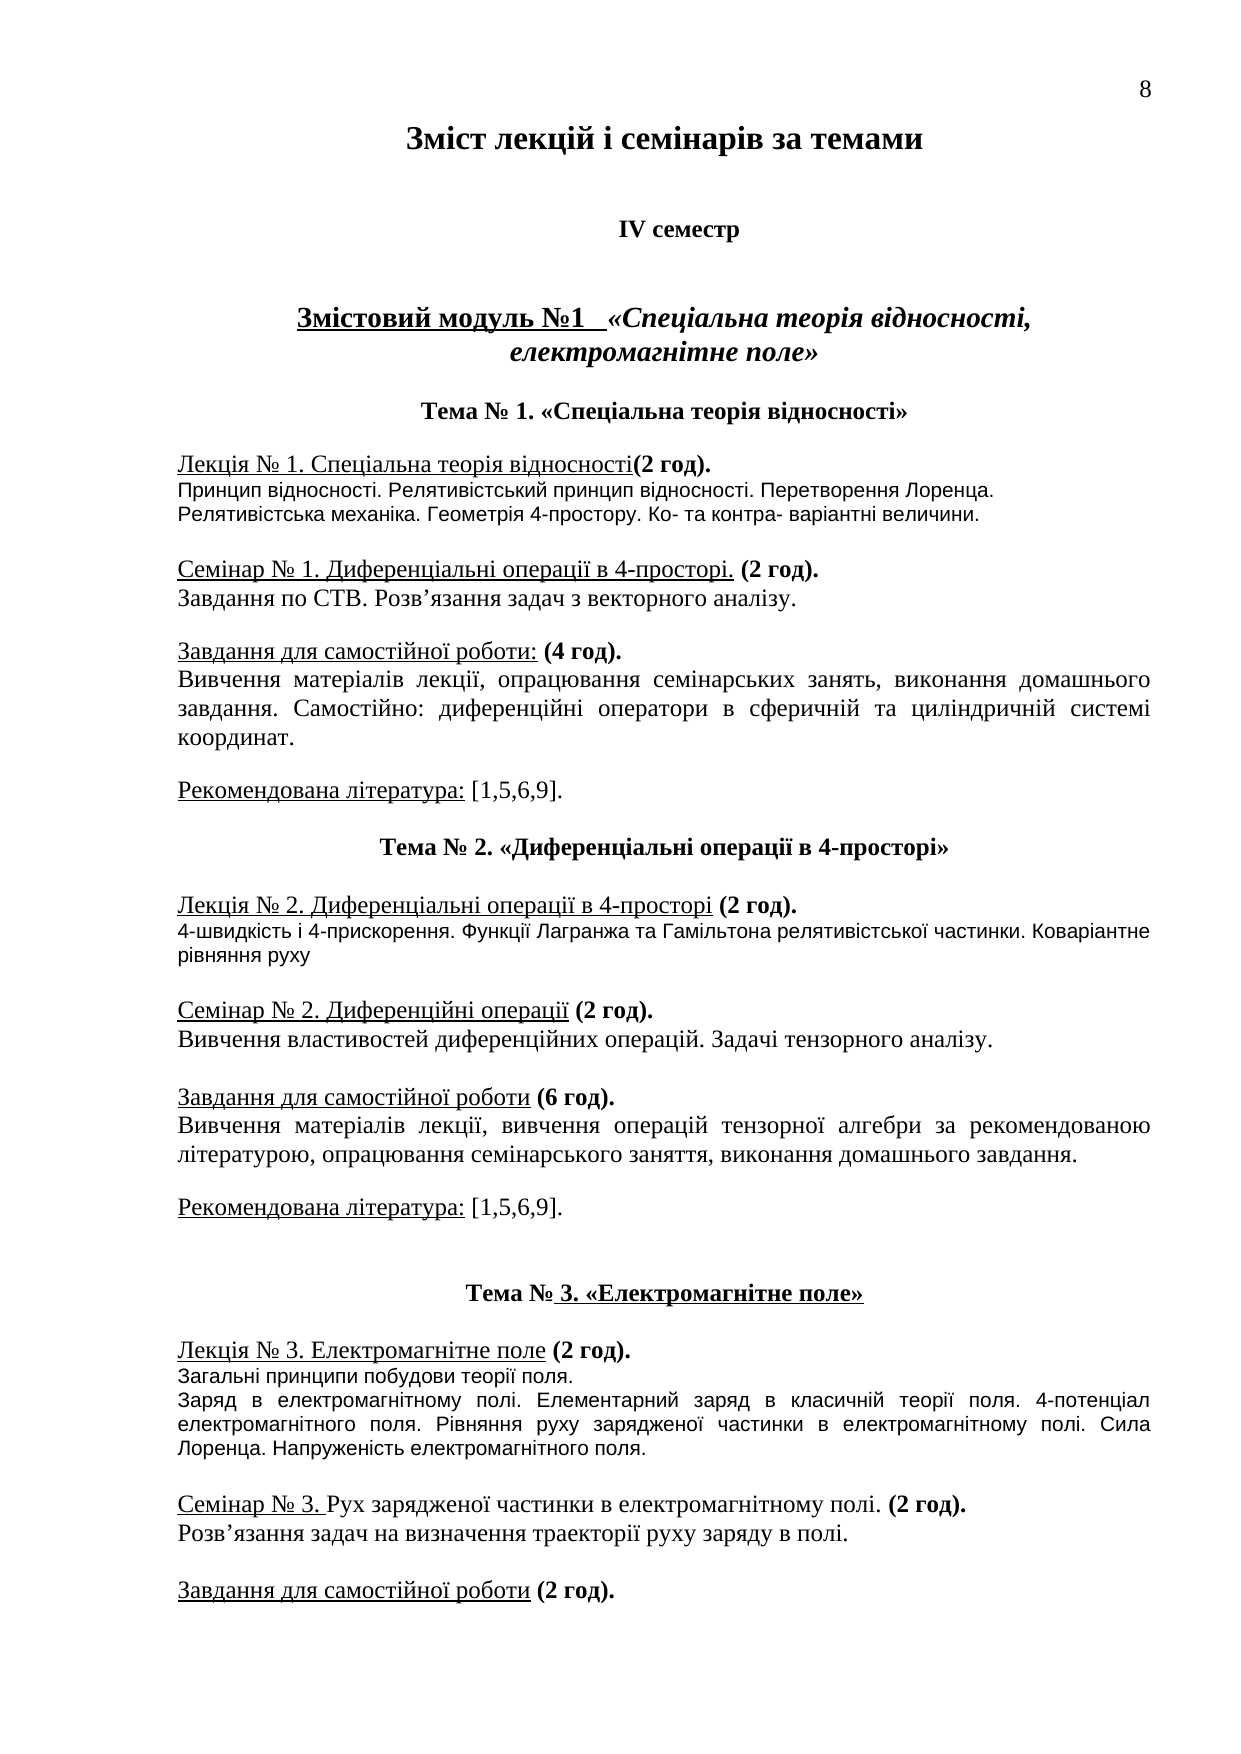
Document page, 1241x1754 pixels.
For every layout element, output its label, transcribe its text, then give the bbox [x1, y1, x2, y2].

text Змістовий модуль №1 «Спеціальна теорія відносності, [177, 300, 1152, 334]
text Принцип відносності. Релятивістський принцип відносності. Перетворення Лоренца. [177, 478, 1152, 502]
text Рекомендована література: [1,5,6,9]. [177, 775, 1152, 804]
text Вивчення матеріалів лекції, опрацювання семінарських занять, виконання домашнього завдання. Самостійно: диференційні оператори в сферичній та циліндричній системі координат. [177, 664, 1152, 751]
text Завдання для самостійної роботи: (4 год). [177, 636, 1152, 664]
text 4-швидкість і 4-прискорення. Функції Лагранжа та Гамільтона релятивістської частинки. Коваріантне рівняння руху [177, 919, 1152, 967]
text Заряд в електромагнітному полi. Елементарний заряд в класичній теорiї поля. 4-потенціал електромагнітного поля. Рівняння руху зарядженої частинки в електромагнітному полі. Сила Лоренца. Напруженість електромагнітного поля. [177, 1388, 1152, 1460]
text Лекція № 2. Диференціальні операції в 4-просторі (2 год). [177, 890, 1152, 919]
text Розв’язання задач на визначення траекторії руху заряду в полі. [177, 1518, 1152, 1546]
text Тема № 3. «Електромагнітне поле» [177, 1278, 1152, 1307]
text Завдання для самостійної роботи (2 год). [177, 1575, 1152, 1604]
text електромагнітне поле» [177, 334, 1152, 367]
text Вивчення матеріалів лекції, вивчення операцій тензорної алгебри за рекомендованою літературою, опрацювання семінарського заняття, виконання домашнього завдання. [177, 1110, 1152, 1168]
text Лекція № 3. Електромагнітне поле (2 год). [177, 1336, 1152, 1364]
text Загальні принципи побудови теорії поля. [177, 1364, 1152, 1388]
text Завдання для самостійної роботи (6 год). [177, 1082, 1152, 1110]
text Семінар № 1. Диференціальні операції в 4-просторі. (2 год). [177, 554, 1152, 583]
text Семінар № 3. Рух зарядженої частинки в електромагнітному полі. (2 год). [177, 1489, 1152, 1518]
text Релятивістська механіка. Геометрія 4-простору. Ко- та контра- варіантні величини. [177, 502, 1152, 526]
text Вивчення властивостей диференційних операцій. Задачі тензорного аналізу. [177, 1024, 1152, 1053]
text Лекція № 1. Спеціальна теорія відносності(2 год). [177, 449, 1152, 478]
text IV семестр [177, 214, 1152, 243]
text Рекомендована література: [1,5,6,9]. [177, 1192, 1152, 1221]
text Тема № 2. «Диференціальні операції в 4-просторі» [177, 832, 1152, 861]
text Завдання по СТВ. Розв’язання задач з векторного аналізу. [177, 583, 1152, 612]
text Тема № 1. «Спеціальна теорія відносності» [177, 396, 1152, 425]
text Зміст лекцій і семінарів за темами [177, 118, 1152, 156]
text Семінар № 2. Диференційні операції (2 год). [177, 995, 1152, 1024]
